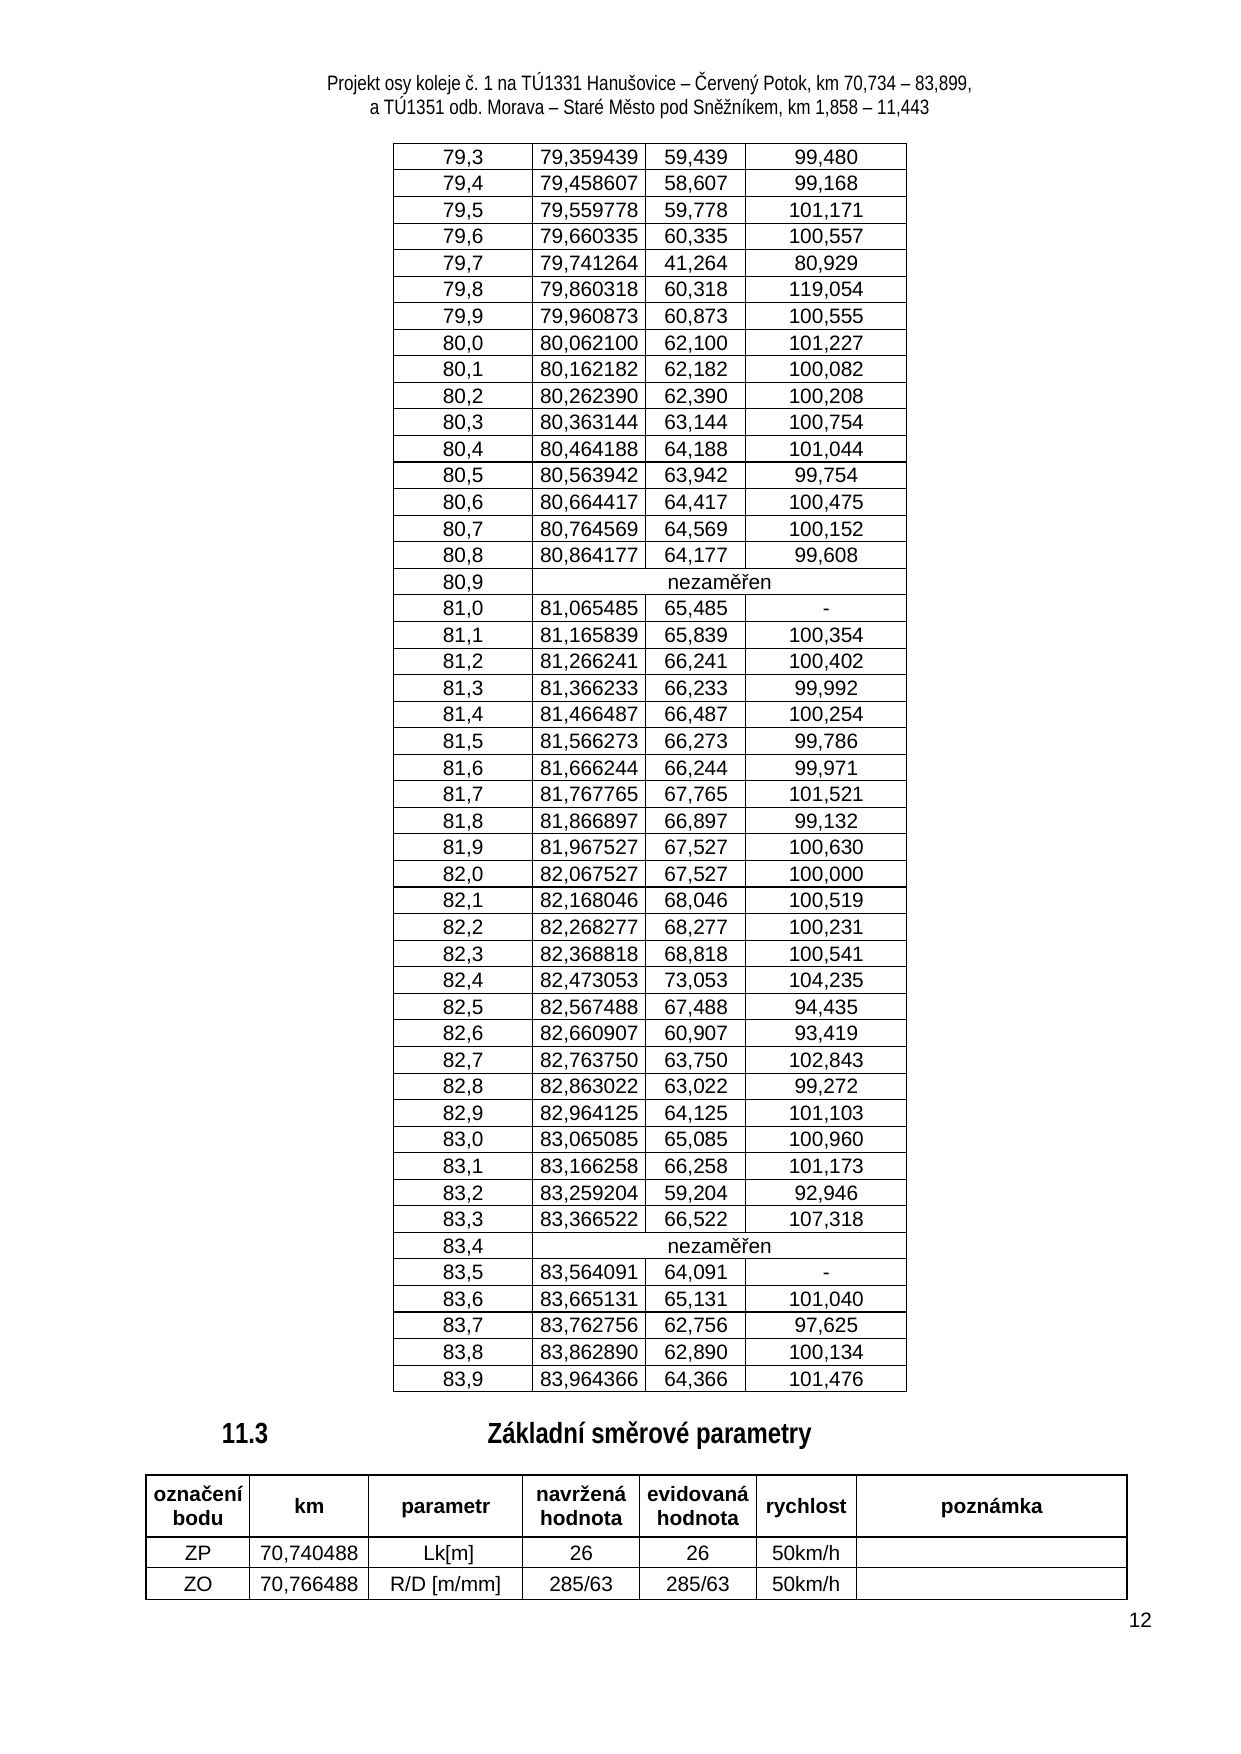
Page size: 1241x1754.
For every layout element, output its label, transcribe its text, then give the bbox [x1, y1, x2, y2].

table_cell 80,7 [394, 516, 532, 541]
table_cell 100,519 [746, 888, 906, 913]
table_cell 83,665131 [533, 1286, 645, 1311]
table_cell 67,527 [646, 861, 745, 886]
table_cell 79,4 [394, 170, 532, 196]
table_cell 82,5 [394, 994, 532, 1019]
table_cell 83,065085 [533, 1127, 645, 1152]
table_cell 70,766488 [250, 1568, 368, 1598]
table_cell 100,754 [746, 409, 906, 435]
table_cell 81,065485 [533, 595, 645, 621]
table_cell ZO [147, 1568, 249, 1598]
table_cell 80,929 [746, 250, 906, 276]
table_cell 81,9 [394, 834, 532, 860]
table_cell 60,873 [646, 303, 745, 329]
table_cell 99,992 [746, 675, 906, 701]
table_cell 50km/h [757, 1568, 856, 1598]
table_cell 80,062100 [533, 330, 645, 355]
table_cell 62,182 [646, 356, 745, 382]
table_cell 80,363144 [533, 409, 645, 435]
table_cell 82,1 [394, 888, 532, 913]
table_cell 82,763750 [533, 1047, 645, 1072]
table_cell 59,439 [646, 144, 745, 169]
table_cell 80,6 [394, 489, 532, 514]
table_cell 79,660335 [533, 224, 645, 249]
table_cell 67,765 [646, 781, 745, 807]
table_cell 80,563942 [533, 463, 645, 488]
table_cell 63,022 [646, 1074, 745, 1099]
table_cell 101,227 [746, 330, 906, 355]
table_cell nezaměřen [533, 1233, 906, 1258]
table_cell R/D [m/mm] [369, 1568, 522, 1598]
table_cell 64,125 [646, 1100, 745, 1126]
table_cell 63,942 [646, 463, 745, 488]
table_cell 60,318 [646, 277, 745, 302]
table_cell - [746, 595, 906, 621]
table_cell 101,173 [746, 1153, 906, 1179]
table_cell 101,521 [746, 781, 906, 807]
table_cell 59,204 [646, 1180, 745, 1205]
table_cell 66,244 [646, 755, 745, 780]
table_cell 83,564091 [533, 1259, 645, 1285]
table_cell 64,177 [646, 542, 745, 568]
table_cell 62,890 [646, 1339, 745, 1364]
table_cell 67,527 [646, 834, 745, 860]
table_cell 65,085 [646, 1127, 745, 1152]
table_header km [250, 1476, 368, 1536]
table_cell 68,277 [646, 914, 745, 939]
table_cell 99,168 [746, 170, 906, 196]
table_cell 80,3 [394, 409, 532, 435]
table_cell 83,366522 [533, 1206, 645, 1232]
table_cell 102,843 [746, 1047, 906, 1072]
table_cell 100,254 [746, 702, 906, 727]
table_cell 83,9 [394, 1366, 532, 1391]
table_cell 100,208 [746, 383, 906, 408]
table_cell 100,557 [746, 224, 906, 249]
table_cell 83,0 [394, 1127, 532, 1152]
table_cell 100,082 [746, 356, 906, 382]
table_cell 79,6 [394, 224, 532, 249]
table_cell 73,053 [646, 967, 745, 993]
table_cell 101,040 [746, 1286, 906, 1311]
table_cell 81,566273 [533, 728, 645, 754]
table_cell 100,630 [746, 834, 906, 860]
table_cell 79,741264 [533, 250, 645, 276]
table_header poznámka [857, 1476, 1126, 1536]
table_cell 83,4 [394, 1233, 532, 1258]
table_cell 79,3 [394, 144, 532, 169]
table_cell 80,0 [394, 330, 532, 355]
table_cell 83,166258 [533, 1153, 645, 1179]
table_cell 81,1 [394, 622, 532, 647]
table_cell 83,6 [394, 1286, 532, 1311]
table_cell 81,5 [394, 728, 532, 754]
table_cell 81,466487 [533, 702, 645, 727]
table_cell 66,522 [646, 1206, 745, 1232]
table_cell 58,607 [646, 170, 745, 196]
table_cell 80,464188 [533, 436, 645, 461]
table_cell 83,5 [394, 1259, 532, 1285]
table_cell 66,273 [646, 728, 745, 754]
table_cell 80,664417 [533, 489, 645, 514]
table_cell nezaměřen [533, 569, 906, 594]
table_cell 100,960 [746, 1127, 906, 1152]
table_cell 82,567488 [533, 994, 645, 1019]
table_cell 80,162182 [533, 356, 645, 382]
table_cell 79,559778 [533, 197, 645, 222]
table_cell 101,103 [746, 1100, 906, 1126]
table_cell 79,458607 [533, 170, 645, 196]
table_cell 83,862890 [533, 1339, 645, 1364]
table_cell 99,971 [746, 755, 906, 780]
table_header označení bodu [147, 1476, 249, 1536]
table_cell 81,666244 [533, 755, 645, 780]
table_cell 79,5 [394, 197, 532, 222]
table_cell 83,7 [394, 1313, 532, 1338]
table_cell 80,1 [394, 356, 532, 382]
table_cell 66,233 [646, 675, 745, 701]
table_cell 80,864177 [533, 542, 645, 568]
table_cell 50km/h [757, 1538, 856, 1567]
table_cell 63,750 [646, 1047, 745, 1072]
table_cell 82,067527 [533, 861, 645, 886]
table_cell 80,9 [394, 569, 532, 594]
table_cell 82,660907 [533, 1020, 645, 1046]
table_cell 79,9 [394, 303, 532, 329]
table_cell 99,754 [746, 463, 906, 488]
table_cell 100,000 [746, 861, 906, 886]
table_cell 82,6 [394, 1020, 532, 1046]
table_cell 82,964125 [533, 1100, 645, 1126]
table_cell 82,368818 [533, 941, 645, 966]
table_cell 66,258 [646, 1153, 745, 1179]
table_cell Lk[m] [369, 1538, 522, 1567]
table_cell 100,134 [746, 1339, 906, 1364]
table_cell 83,3 [394, 1206, 532, 1232]
table_cell 64,569 [646, 516, 745, 541]
table_cell ZP [147, 1538, 249, 1567]
table_cell 83,259204 [533, 1180, 645, 1205]
table_cell 64,188 [646, 436, 745, 461]
table_cell 81,2 [394, 649, 532, 674]
table_cell 81,0 [394, 595, 532, 621]
table_cell 66,897 [646, 808, 745, 833]
table_cell 82,4 [394, 967, 532, 993]
table_cell 60,335 [646, 224, 745, 249]
table_cell 99,608 [746, 542, 906, 568]
table_cell 63,144 [646, 409, 745, 435]
table_cell 64,366 [646, 1366, 745, 1391]
table_cell 80,4 [394, 436, 532, 461]
table_cell 62,756 [646, 1313, 745, 1338]
table_header rychlost [757, 1476, 856, 1536]
table_cell 101,476 [746, 1366, 906, 1391]
table_cell 82,0 [394, 861, 532, 886]
table_cell 41,264 [646, 250, 745, 276]
table_cell 100,354 [746, 622, 906, 647]
table_cell 81,165839 [533, 622, 645, 647]
table_cell 80,262390 [533, 383, 645, 408]
table_cell 65,839 [646, 622, 745, 647]
table_cell 62,390 [646, 383, 745, 408]
table_cell 99,272 [746, 1074, 906, 1099]
table_cell 82,473053 [533, 967, 645, 993]
table_cell 83,964366 [533, 1366, 645, 1391]
table_cell 68,046 [646, 888, 745, 913]
table_cell 82,168046 [533, 888, 645, 913]
table_cell 81,967527 [533, 834, 645, 860]
table_cell 119,054 [746, 277, 906, 302]
table_cell 101,171 [746, 197, 906, 222]
table_cell 82,9 [394, 1100, 532, 1126]
table_header parametr [369, 1476, 522, 1536]
table_cell 80,764569 [533, 516, 645, 541]
table_cell 80,8 [394, 542, 532, 568]
table_cell 81,4 [394, 702, 532, 727]
table_cell 83,1 [394, 1153, 532, 1179]
table_cell 83,2 [394, 1180, 532, 1205]
table_cell [857, 1538, 1126, 1567]
table_cell 65,131 [646, 1286, 745, 1311]
table_cell 100,555 [746, 303, 906, 329]
table_cell 64,417 [646, 489, 745, 514]
table_cell 81,3 [394, 675, 532, 701]
table_cell 285/63 [523, 1568, 639, 1598]
table_cell 79,7 [394, 250, 532, 276]
table_cell 81,767765 [533, 781, 645, 807]
table_cell 59,778 [646, 197, 745, 222]
table_header evidovaná hodnota [640, 1476, 756, 1536]
table_cell 101,044 [746, 436, 906, 461]
table_cell 82,8 [394, 1074, 532, 1099]
table_cell 81,6 [394, 755, 532, 780]
table_cell 81,266241 [533, 649, 645, 674]
table_cell 100,402 [746, 649, 906, 674]
subtitle Základní směrové parametry [0, 1416, 1152, 1449]
table_cell 81,7 [394, 781, 532, 807]
table_cell 81,8 [394, 808, 532, 833]
table_cell 93,419 [746, 1020, 906, 1046]
table_cell 100,152 [746, 516, 906, 541]
table_cell 82,7 [394, 1047, 532, 1072]
table_cell 66,241 [646, 649, 745, 674]
table_cell 94,435 [746, 994, 906, 1019]
table_cell - [746, 1259, 906, 1285]
table_cell 60,907 [646, 1020, 745, 1046]
table_cell 81,366233 [533, 675, 645, 701]
table_cell 68,818 [646, 941, 745, 966]
table_cell 79,960873 [533, 303, 645, 329]
table_cell 79,8 [394, 277, 532, 302]
table_cell 83,762756 [533, 1313, 645, 1338]
table_cell 67,488 [646, 994, 745, 1019]
table_cell 80,2 [394, 383, 532, 408]
table_cell 80,5 [394, 463, 532, 488]
table_cell 99,786 [746, 728, 906, 754]
table_cell 100,231 [746, 914, 906, 939]
table_cell 99,480 [746, 144, 906, 169]
table_cell 66,487 [646, 702, 745, 727]
table_cell 104,235 [746, 967, 906, 993]
table_cell 82,2 [394, 914, 532, 939]
table_cell 82,863022 [533, 1074, 645, 1099]
table_cell 64,091 [646, 1259, 745, 1285]
table_cell 26 [523, 1538, 639, 1567]
table_cell 81,866897 [533, 808, 645, 833]
table_cell 26 [640, 1538, 756, 1567]
table_cell 97,625 [746, 1313, 906, 1338]
table_cell 65,485 [646, 595, 745, 621]
table_cell 100,475 [746, 489, 906, 514]
table_cell 83,8 [394, 1339, 532, 1364]
table_cell 79,860318 [533, 277, 645, 302]
table_cell 100,541 [746, 941, 906, 966]
table_header navržená hodnota [523, 1476, 639, 1536]
table_cell 62,100 [646, 330, 745, 355]
table_cell 107,318 [746, 1206, 906, 1232]
table_cell 92,946 [746, 1180, 906, 1205]
table_cell 82,268277 [533, 914, 645, 939]
table_cell 99,132 [746, 808, 906, 833]
table_cell [857, 1568, 1126, 1598]
table_cell 82,3 [394, 941, 532, 966]
table_cell 285/63 [640, 1568, 756, 1598]
table_cell 70,740488 [250, 1538, 368, 1567]
table_cell 79,359439 [533, 144, 645, 169]
